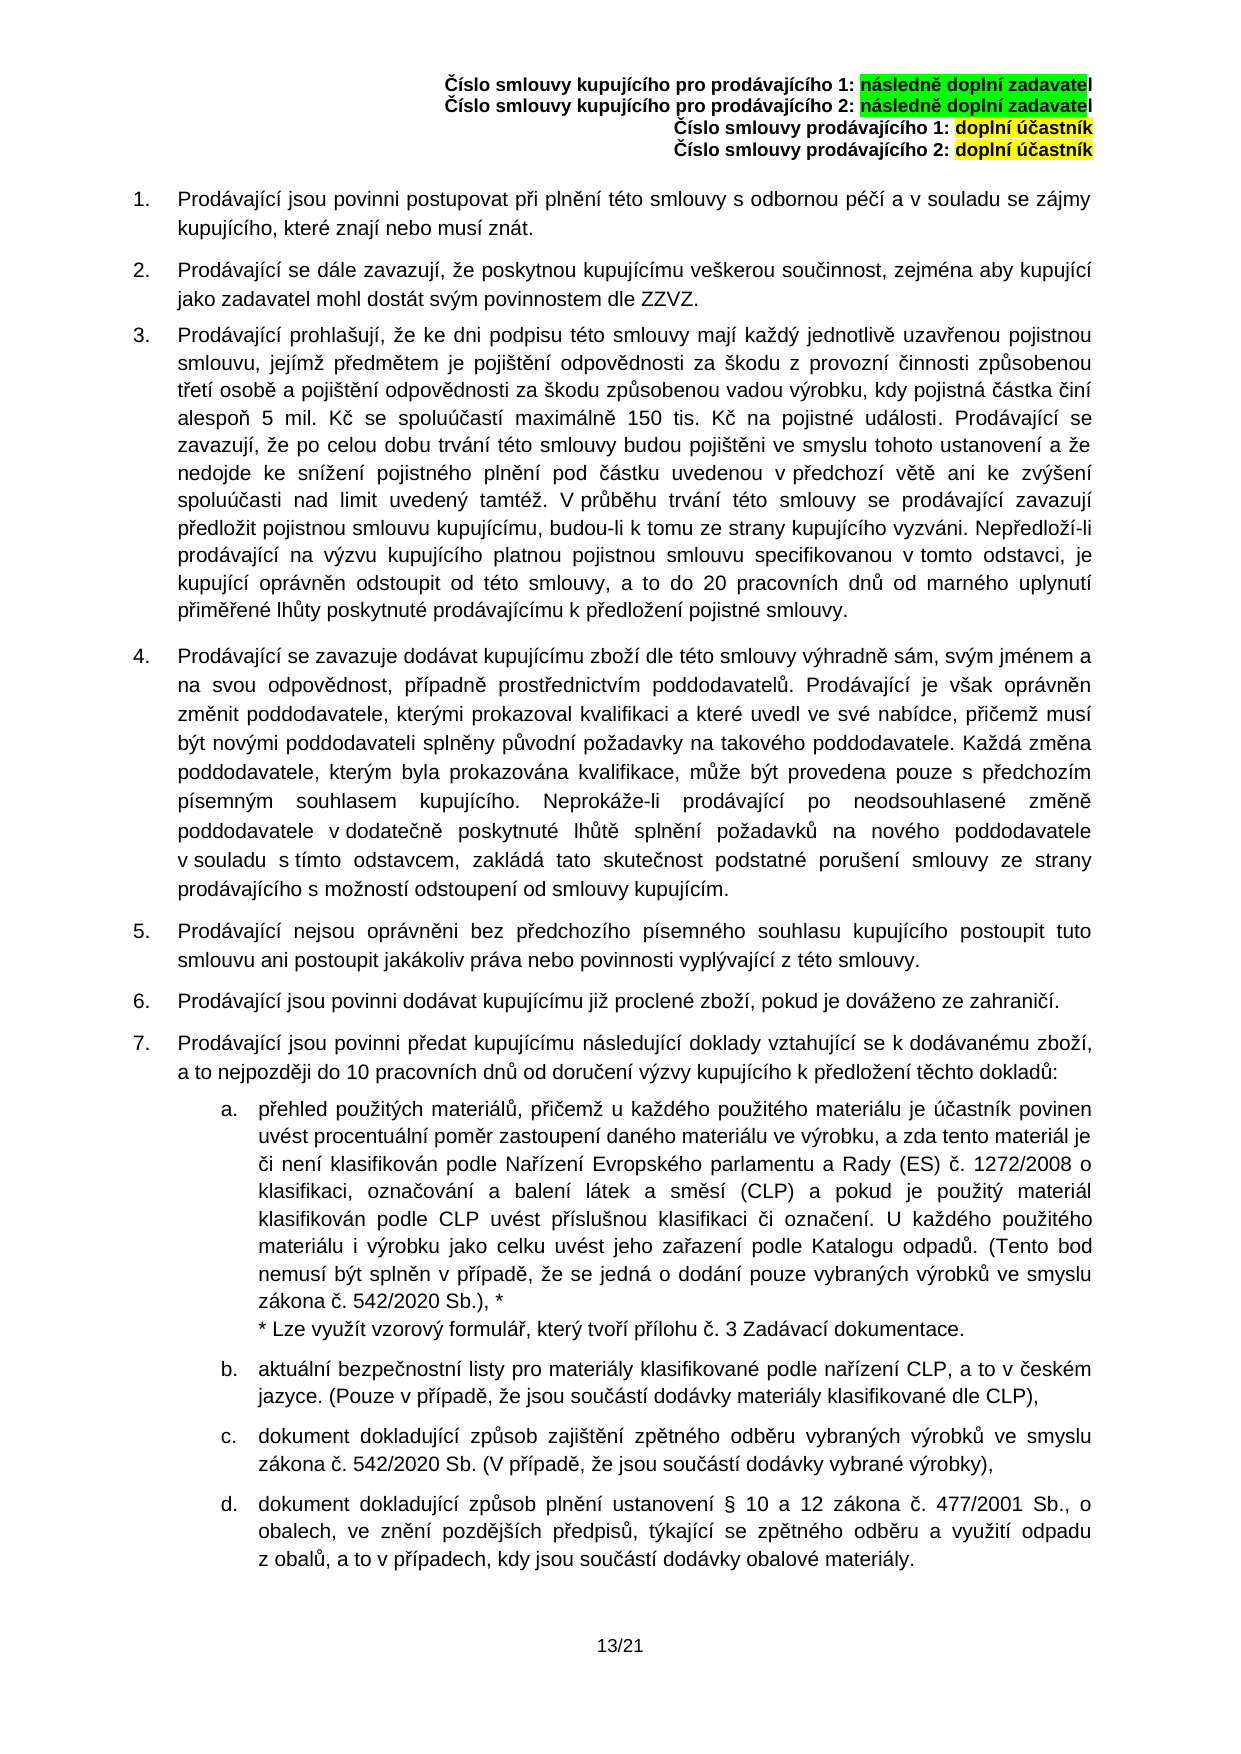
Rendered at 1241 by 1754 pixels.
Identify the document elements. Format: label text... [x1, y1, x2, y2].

list aktuální bezpečnostní listy pro materiály klasifikované podle nařízení CLP, a to v českém jazyce. (Pouze v případě, že jsou součástí dodávky materiály klasifikované dle CLP), [221, 1357, 1093, 1408]
list Prodávající jsou povinni předat kupujícímu následující doklady vztahující se k dodávanému zboží, a to nejpozději do 10 pracovních dnů od doručení výzvy kupujícího k předložení těchto dokladů: [133, 1026, 1093, 1084]
list přehled použitých materiálů, přičemž u každého použitého materiálu je účastník povinen uvést procentuální poměr zastoupení daného materiálu ve výrobku, a zda tento materiál je či není klasifikován podle Nařízení Evropského parlamentu a Rady (ES) č. 1272/2008 o klasifikaci, označování a balení látek a směsí (CLP) a pokud je použitý materiál klasifikován podle CLP uvést příslušnou klasifikaci či označení. U každého použitého materiálu i výrobku jako celku uvést jeho zařazení podle Katalogu odpadů. (Tento bod nemusí být splněn v případě, že se jedná o dodání pouze vybraných výrobků ve smyslu zákona č. 542/2020 Sb.), * [221, 1097, 1093, 1313]
list Prodávající prohlašují, že ke dni podpisu této smlouvy mají každý jednotlivě uzavřenou pojistnou smlouvu, jejímž předmětem je pojištění odpovědnosti za škodu z provozní činnosti způsobenou třetí osobě a pojištění odpovědnosti za škodu způsobenou vadou výrobku, kdy pojistná částka činí alespoň 5 mil. Kč se spoluúčastí maximálně 150 tis. Kč na pojistné události. Prodávající se zavazují, že po celou dobu trvání této smlouvy budou pojištěni ve smyslu tohoto ustanovení a že nedojde ke snížení pojistného plnění pod částku uvedenou v předchozí větě ani ke zvýšení spoluúčasti nad limit uvedený tamtéž. V průběhu trvání této smlouvy se prodávající zavazují předložit pojistnou smlouvu kupujícímu, budou-li k tomu ze strany kupujícího vyzváni. Nepředloží-li prodávající na výzvu kupujícího platnou pojistnou smlouvu specifikovanou v tomto odstavci, je kupující oprávněn odstoupit od této smlouvy, a to do 20 pracovních dnů od marného uplynutí přiměřené lhůty poskytnuté prodávajícímu k předložení pojistné smlouvy. [133, 323, 1093, 622]
list Prodávající jsou povinni dodávat kupujícímu již proclené zboží, pokud je dováženo ze zahraničí. [133, 984, 1093, 1013]
list Prodávající nejsou oprávněni bez předchozího písemného souhlasu kupujícího postoupit tuto smlouvu ani postoupit jakákoliv práva nebo povinnosti vyplývající z této smlouvy. [133, 913, 1093, 972]
list Prodávající se dále zavazují, že poskytnou kupujícímu veškerou součinnost, zejména aby kupující jako zadavatel mohl dostát svým povinnostem dle ZZVZ. [133, 252, 1093, 311]
list Prodávající se zavazuje dodávat kupujícímu zboží dle této smlouvy výhradně sám, svým jménem a na svou odpovědnost, případně prostřednictvím poddodavatelů. Prodávající je však oprávněn změnit poddodavatele, kterými prokazoval kvalifikaci a které uvedl ve své nabídce, přičemž musí být novými poddodavateli splněny původní požadavky na takového poddodavatele. Každá změna poddodavatele, kterým byla prokazována kvalifikace, může být provedena pouze s předchozím písemným souhlasem kupujícího. Neprokáže-li prodávající po neodsouhlasené změně poddodavatele v dodatečně poskytnuté lhůtě splnění požadavků na nového poddodavatele v souladu s tímto odstavcem, zakládá tato skutečnost podstatné porušení smlouvy ze strany prodávajícího s možností odstoupení od smlouvy kupujícím. [133, 638, 1093, 901]
list dokument dokladující způsob plnění ustanovení § 10 a 12 zákona č. 477/2001 Sb., o obalech, ve znění pozdějších předpisů, týkající se zpětného odběru a využití odpadu z obalů, a to v případech, kdy jsou součástí dodávky obalové materiály. [221, 1492, 1093, 1571]
list dokument dokladující způsob zajištění zpětného odběru vybraných výrobků ve smyslu zákona č. 542/2020 Sb. (V případě, že jsou součástí dodávky vybrané výrobky), [221, 1424, 1093, 1476]
text * Lze využít vzorový formulář, který tvoří přílohu č. 3 Zadávací dokumentace. [184, 1317, 1093, 1341]
list Prodávající jsou povinni postupovat při plnění této smlouvy s odbornou péčí a v souladu se zájmy kupujícího, které znají nebo musí znát. [133, 182, 1093, 240]
